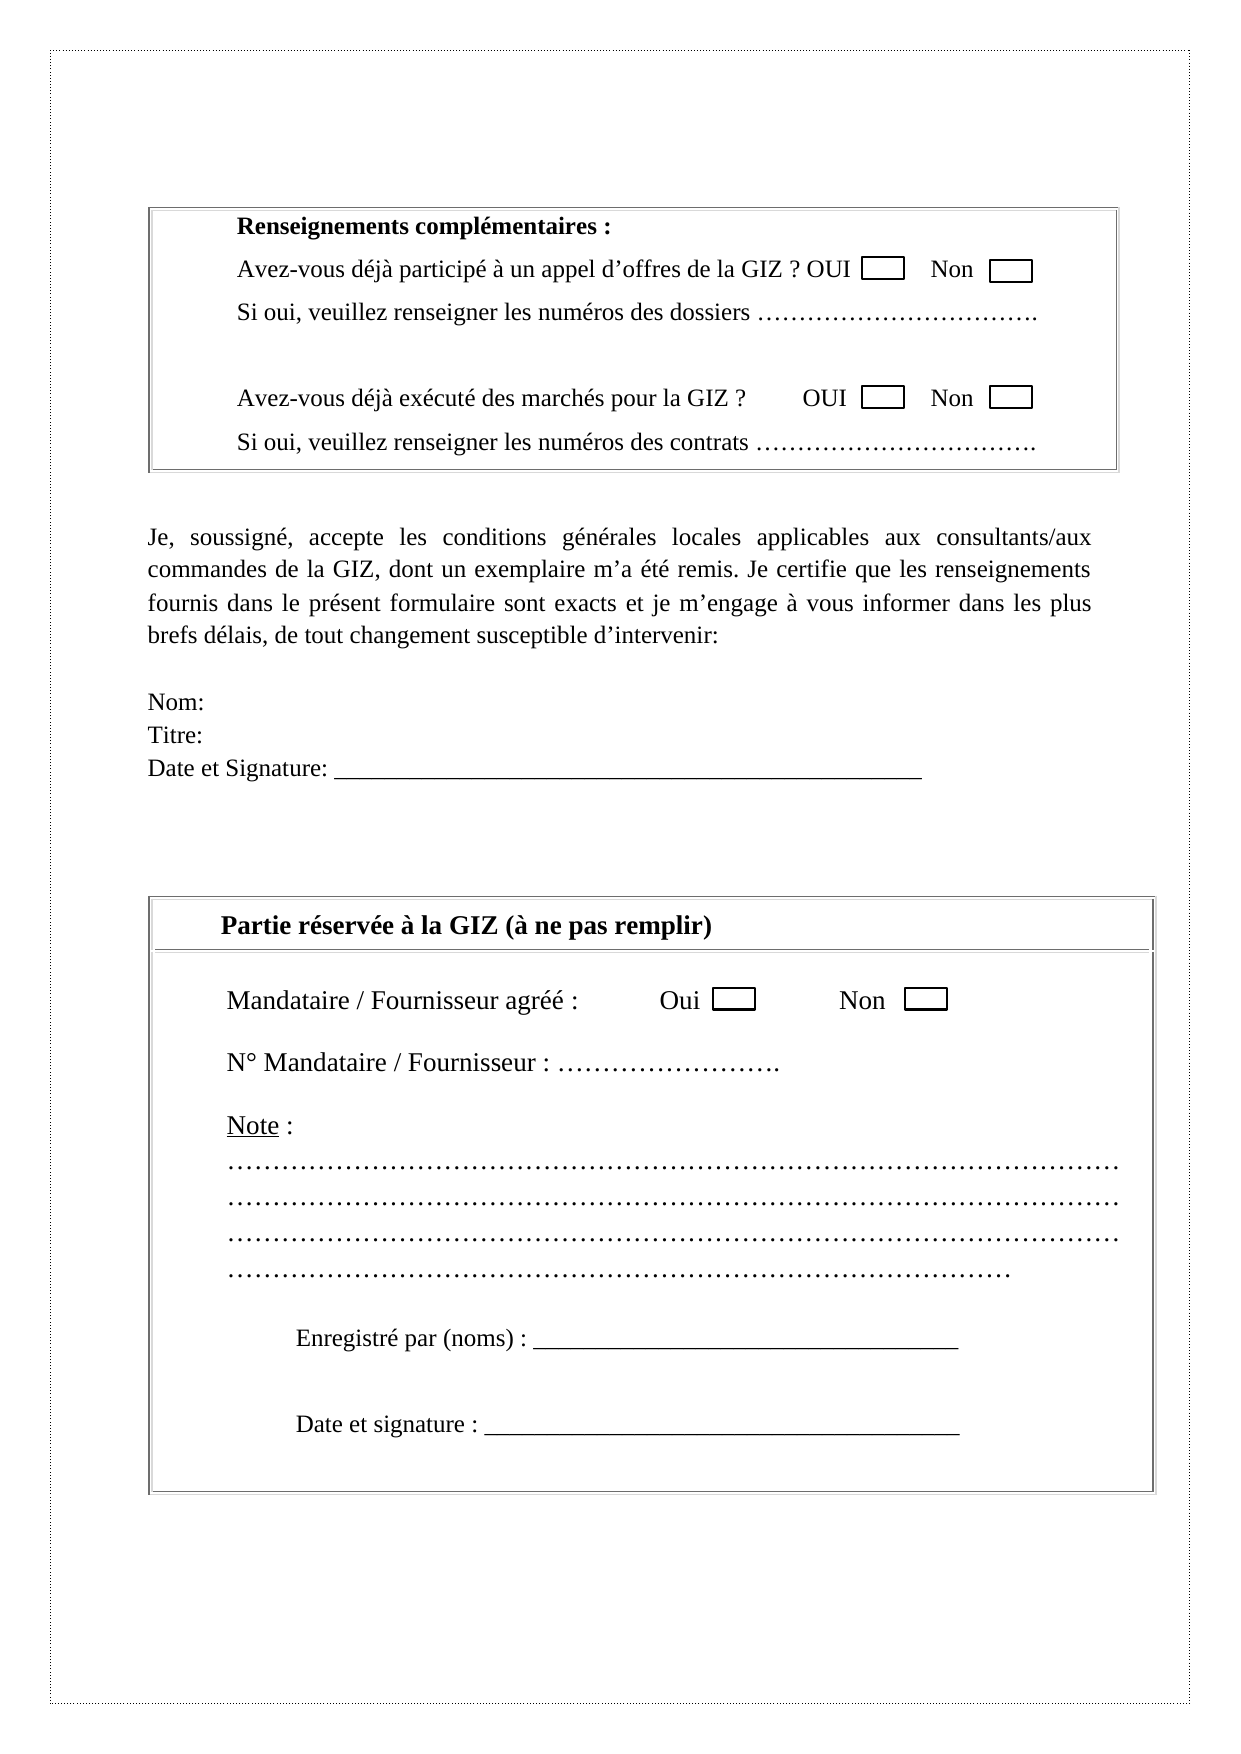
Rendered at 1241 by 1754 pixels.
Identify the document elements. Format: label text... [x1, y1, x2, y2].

table_header Partie réservée à la GIZ (à ne pas remplir) [153, 900, 1152, 949]
text Nom: [147, 687, 1093, 715]
text Titre: [147, 720, 1093, 748]
table_header Renseignements complémentaires : Avez-vous déjà participé à un appel d’offres de la GIZ ? OUI Non Si oui, veuillez renseigner les numéros des dossiers ……………………………. Avez-vous déjà exécuté des marchés pour la GIZ ? OUI Non Si oui, veuillez renseigner les numéros des contrats ……………………………. [153, 211, 1116, 468]
text Je, soussigné, accepte les conditions générales locales applicables aux consultants/aux commandes de la GIZ, dont un exemplaire m’a été remis. Je certifie que les renseignements fournis dans le présent formulaire sont exacts et je m’engage à vous informer dans les plus brefs délais, de tout changement susceptible d’intervenir: [147, 522, 1093, 649]
table_cell Mandataire / Fournisseur agréé : Oui Non N° Mandataire / Fournisseur : ……………………. Note : …………………………………………………………………………………………………………………………………………………………………………………………………………………………………………………………………………………………………………………………………………………… Enregistré par (noms) : __________________________________ Date et signature : ______________________________________ [150, 949, 1154, 1491]
text Date et Signature: _______________________________________________ [147, 753, 1093, 781]
